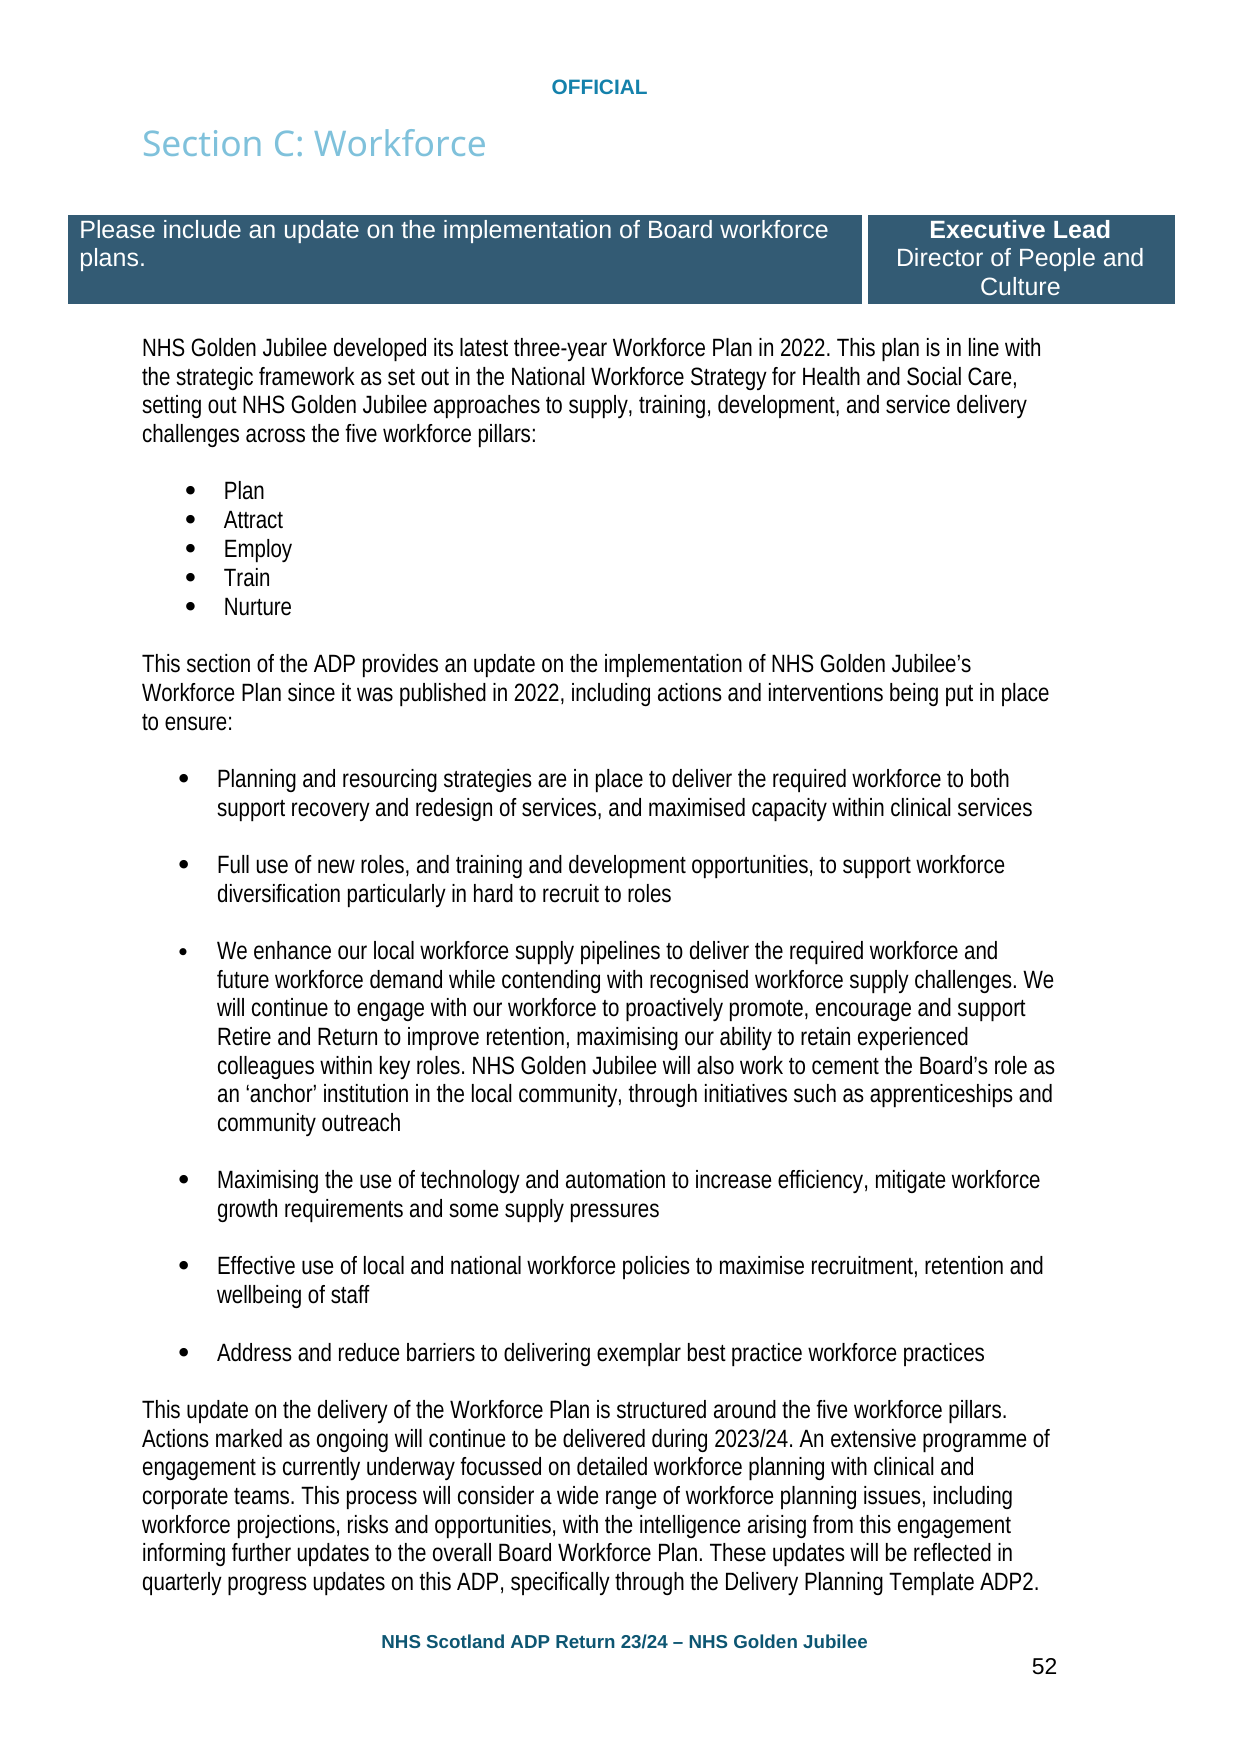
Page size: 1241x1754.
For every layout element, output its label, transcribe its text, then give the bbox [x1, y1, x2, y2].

list Train [186, 563, 1057, 592]
list Attract [186, 505, 1057, 534]
list Maximising the use of technology and automation to increase efficiency, mitigate workforce growth requirements and some supply pressures [179, 1165, 1057, 1223]
list Address and reduce barriers to delivering exemplar best practice workforce practices [179, 1337, 1057, 1366]
table_header Please include an update on the implementation of Board workforce plans. [68, 215, 862, 304]
list Nurture [186, 592, 1057, 621]
list Employ [186, 534, 1057, 563]
list Planning and resourcing strategies are in place to deliver the required workforce to both support recovery and redesign of services, and maximised capacity within clinical services [179, 764, 1057, 821]
text This update on the delivery of the Workforce Plan is structured around the five workforce pillars. Actions marked as ongoing will continue to be delivered during 2023/24. An extensive programme of engagement is currently underway focussed on detailed workforce planning with clinical and corporate teams. This process will consider a wide range of workforce planning issues, including workforce projections, risks and opportunities, with the intelligence arising from this engagement informing further updates to the overall Board Workforce Plan. These updates will be reflected in quarterly progress updates on this ADP, specifically through the Delivery Planning Template ADP2. [142, 1395, 1057, 1596]
text Section C: Workforce [142, 118, 1057, 166]
list Effective use of local and national workforce policies to maximise recruitment, retention and wellbeing of staff [179, 1251, 1057, 1309]
table_header Executive Lead Director of People and Culture [868, 215, 1175, 304]
text NHS Golden Jubilee developed its latest three-year Workforce Plan in 2022. This plan is in line with the strategic framework as set out in the National Workforce Strategy for Health and Social Care, setting out NHS Golden Jubilee approaches to supply, training, development, and service delivery challenges across the five workforce pillars: [142, 333, 1057, 448]
list We enhance our local workforce supply pipelines to deliver the required workforce and future workforce demand while contending with recognised workforce supply challenges. We will continue to engage with our workforce to proactively promote, encourage and support Retire and Return to improve retention, maximising our ability to retain experienced colleagues within key roles. NHS Golden Jubilee will also work to cement the Board’s role as an ‘anchor’ institution in the local community, through initiatives such as apprenticeships and community outreach [179, 936, 1057, 1137]
list Full use of new roles, and training and development opportunities, to support workforce diversification particularly in hard to recruit to roles [179, 850, 1057, 907]
list Plan [186, 476, 1057, 505]
text This section of the ADP provides an update on the implementation of NHS Golden Jubilee’s Workforce Plan since it was published in 2022, including actions and interventions being put in place to ensure: [142, 649, 1057, 735]
